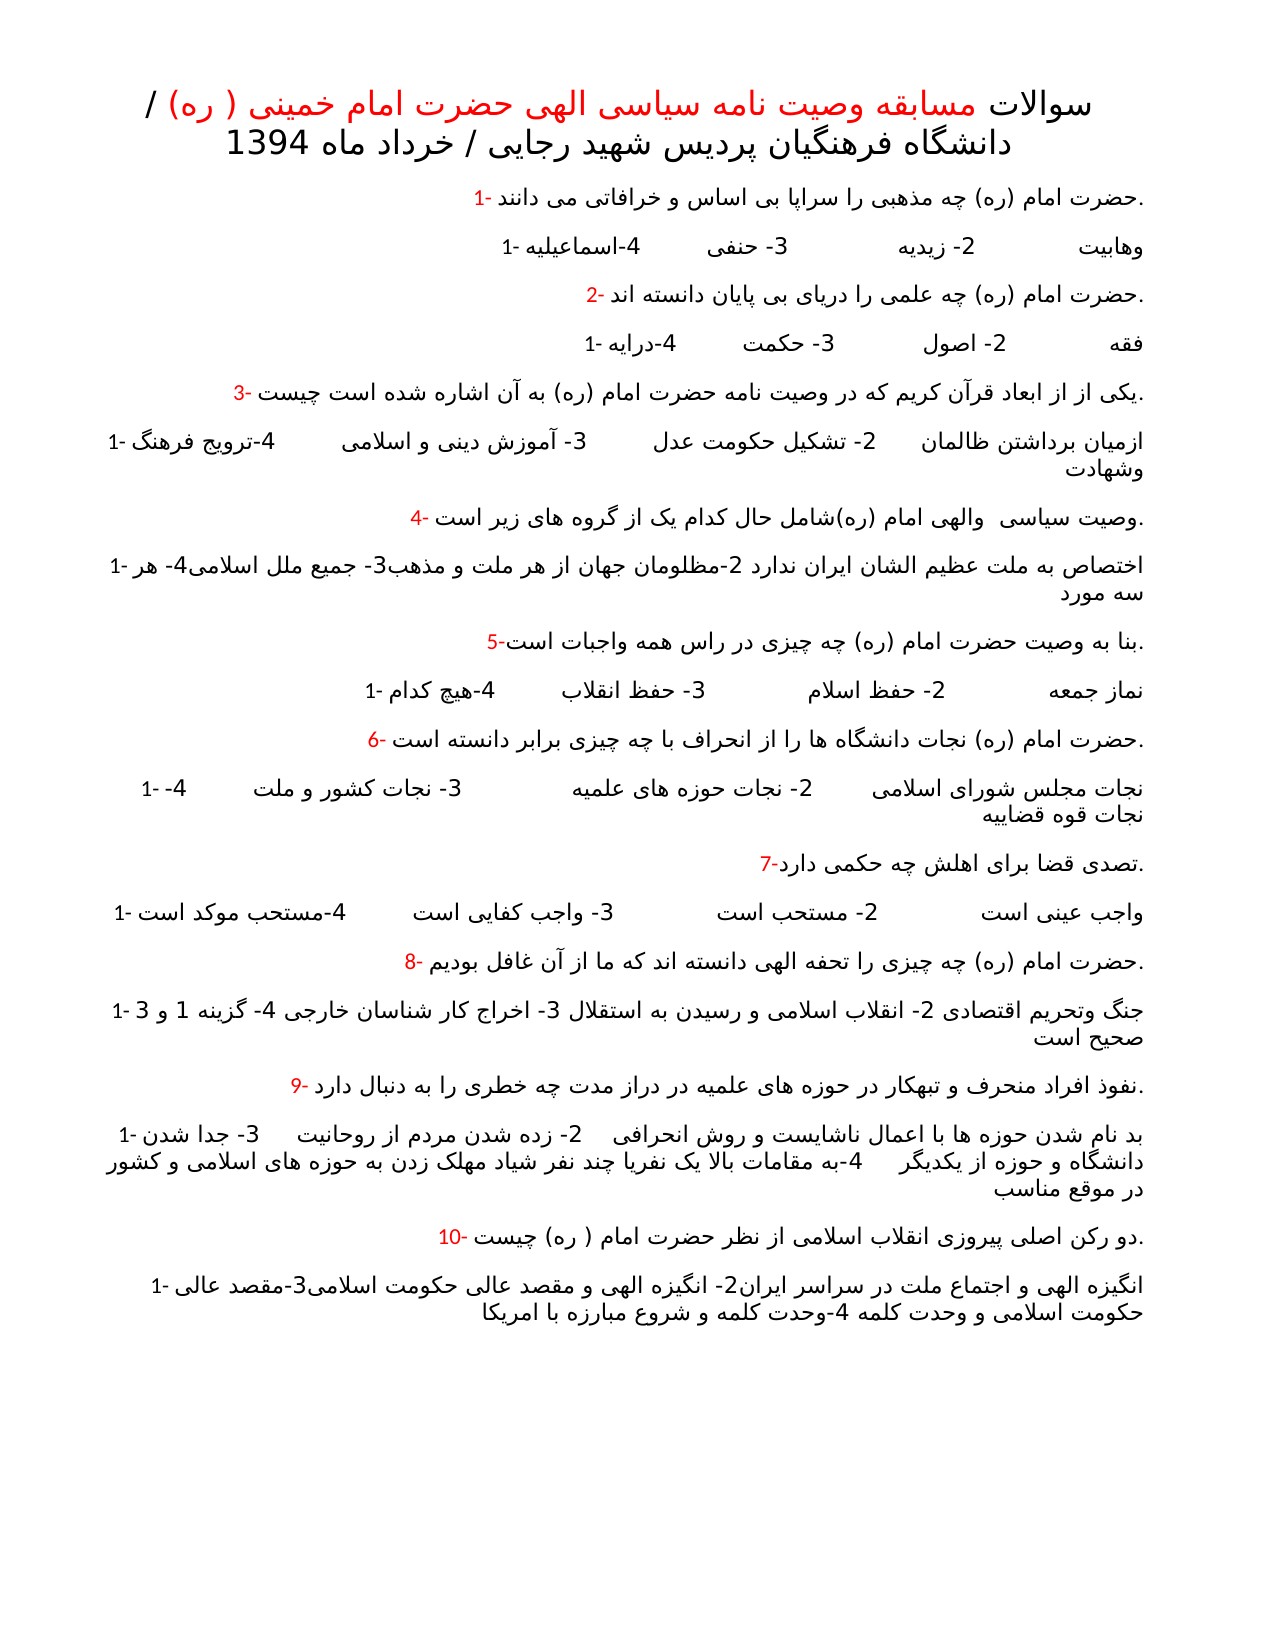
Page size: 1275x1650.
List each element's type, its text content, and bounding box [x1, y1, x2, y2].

text 1- فقه 2- اصول 3- حکمت 4-درایه [94, 329, 1144, 357]
text 2- حضرت امام (ره) چه علمی را دریای بی پایان دانسته اند. [94, 281, 1144, 309]
text 1- انگیزه الهی و اجتماع ملت در سراسر ایران2- انگیزه الهی و مقصد عالی حکومت اسلامی3-مقصد عالی حکومت اسلامی و وحدت کلمه 4-وحدت کلمه و شروع مبارزه با امریکا [94, 1271, 1144, 1326]
text 1- بد نام شدن حوزه ها با اعمال ناشایست و روش انحرافی 2- زده شدن مردم از روحانیت 3- جدا شدن دانشگاه و حوزه از یکدیگر 4-به مقامات بالا یک نفریا چند نفر شیاد مهلک زدن به حوزه های اسلامی و کشور در موقع مناسب [94, 1120, 1144, 1201]
text سوالات مسابقه وصیت نامه سیاسی الهی حضرت امام خمینی ( ره) / دانشگاه فرهنگیان پردیس شهید رجایی / خرداد ماه 1394 [94, 84, 1144, 162]
text 9- نفوذ افراد منحرف و تبهکار در حوزه های علمیه در دراز مدت چه خطری را به دنبال دارد. [56, 1071, 1144, 1099]
text 1- اختصاص به ملت عظیم الشان ایران ندارد 2-مظلومان جهان از هر ملت و مذهب3- جمیع ملل اسلامی4- هر سه مورد [94, 552, 1144, 606]
text 8- حضرت امام (ره) چه چیزی را تحفه الهی دانسته اند که ما از آن غافل بودیم. [94, 947, 1144, 975]
text 5-بنا به وصیت حضرت امام (ره) چه چیزی در راس همه واجبات است. [94, 627, 1144, 655]
text 4- وصیت سیاسی والهی امام (ره)شامل حال کدام یک از گروه های زیر است. [94, 503, 1144, 531]
text 1- نجات مجلس شورای اسلامی 2- نجات حوزه های علمیه 3- نجات کشور و ملت 4-نجات قوه قضاییه [94, 774, 1144, 828]
text 1- جنگ وتحریم اقتصادی 2- انقلاب اسلامی و رسیدن به استقلال 3- اخراج کار شناسان خارجی 4- گزینه 1 و 3 صحیح است [56, 996, 1144, 1050]
text 6- حضرت امام (ره) نجات دانشگاه ها را از انحراف با چه چیزی برابر دانسته است. [94, 725, 1144, 753]
text 7-تصدی قضا برای اهلش چه حکمی دارد. [94, 849, 1144, 877]
text 10- دو رکن اصلی پیروزی انقلاب اسلامی از نظر حضرت امام ( ره) چیست. [94, 1222, 1144, 1250]
text 1- واجب عینی است 2- مستحب است 3- واجب کفایی است 4-مستحب موکد است [94, 898, 1144, 926]
text 1- حضرت امام (ره) چه مذهبی را سراپا بی اساس و خرافاتی می دانند. [94, 183, 1144, 211]
text 1- نماز جمعه 2- حفظ اسلام 3- حفظ انقلاب 4-هیچ کدام [94, 676, 1144, 704]
text 1- وهابیت 2- زیدیه 3- حنفی 4-اسماعیلیه [94, 232, 1144, 260]
text 1- ازمیان برداشتن ظالمان 2- تشکیل حکومت عدل 3- آموزش دینی و اسلامی 4-ترویج فرهنگ وشهادت [94, 427, 1144, 482]
text 3- یکی از از ابعاد قرآن کریم که در وصیت نامه حضرت امام (ره) به آن اشاره شده است چیست. [94, 378, 1144, 406]
